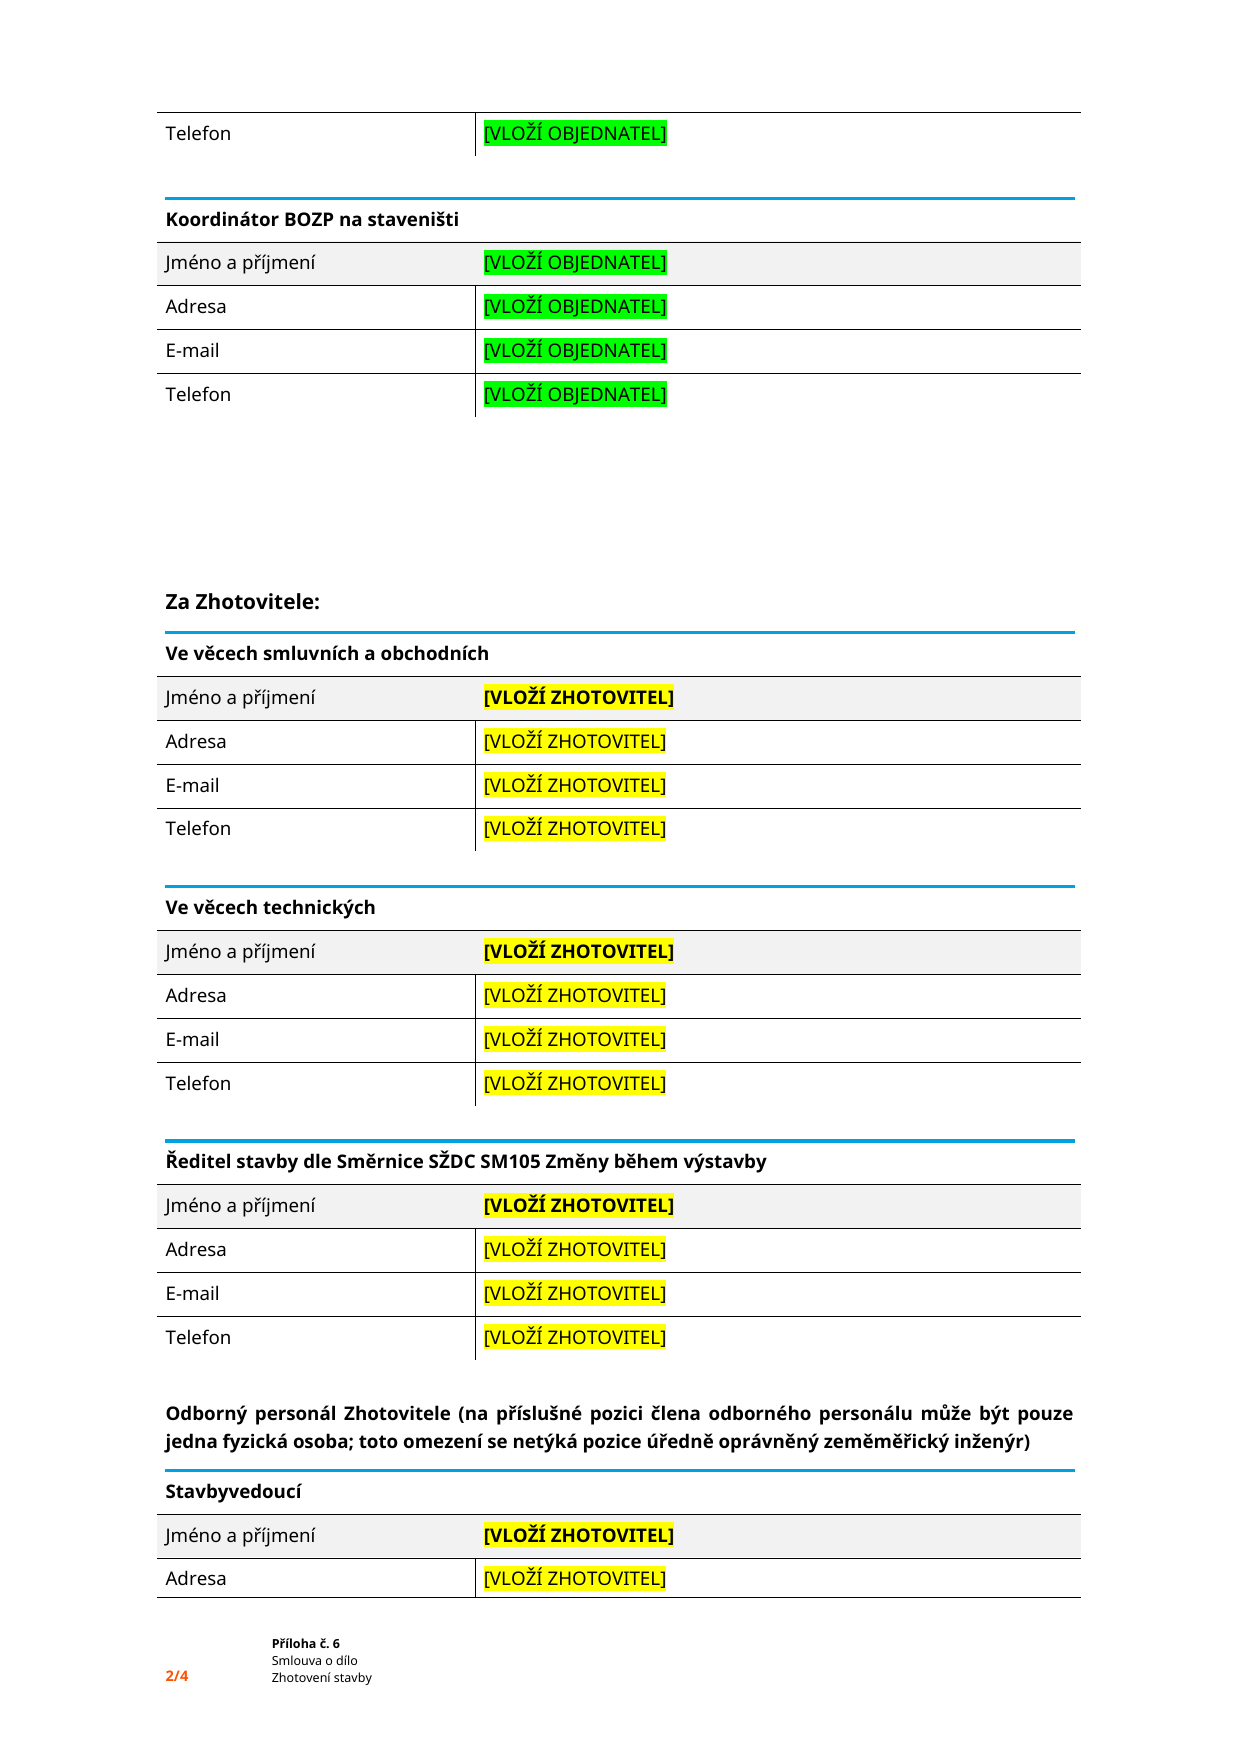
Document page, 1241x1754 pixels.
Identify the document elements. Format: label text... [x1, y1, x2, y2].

table_cell [VLOŽÍ ZHOTOVITEL] [476, 1063, 1081, 1106]
table_cell E-mail [157, 330, 475, 373]
table_cell Telefon [157, 113, 475, 156]
table_cell E-mail [157, 1019, 475, 1062]
text Koordinátor BOZP na staveništi [165, 200, 1075, 231]
table_cell [VLOŽÍ ZHOTOVITEL] [476, 1019, 1081, 1062]
table_cell Telefon [157, 809, 475, 851]
table_header Jméno a příjmení [157, 243, 475, 285]
table_cell Adresa [157, 1229, 475, 1272]
table_cell [VLOŽÍ OBJEDNATEL] [476, 330, 1081, 373]
table_cell Adresa [157, 721, 475, 764]
table_cell [VLOŽÍ ZHOTOVITEL] [476, 721, 1081, 764]
table_header Jméno a příjmení [157, 1185, 475, 1228]
table_cell E-mail [157, 765, 475, 807]
table_cell Adresa [157, 975, 475, 1018]
table_cell [VLOŽÍ ZHOTOVITEL] [476, 975, 1081, 1018]
table_cell [VLOŽÍ OBJEDNATEL] [476, 374, 1081, 417]
table_cell Adresa [157, 1559, 475, 1597]
table_cell [VLOŽÍ OBJEDNATEL] [476, 286, 1081, 329]
text Ve věcech smluvních a obchodních [165, 634, 1075, 666]
table_header Jméno a příjmení [157, 931, 475, 974]
text Ředitel stavby dle Směrnice SŽDC SM105 Změny během výstavby [165, 1143, 1075, 1174]
table_cell [VLOŽÍ OBJEDNATEL] [476, 113, 1081, 156]
table_header [VLOŽÍ ZHOTOVITEL] [475, 677, 1081, 720]
text Odborný personál Zhotovitele (na příslušné pozici člena odborného personálu může být pouze jedna fyzická osoba; toto omezení se netýká pozice úředně oprávněný zeměměřický inženýr) [165, 1400, 1075, 1454]
table_cell E-mail [157, 1273, 475, 1316]
table_header Jméno a příjmení [157, 677, 475, 720]
table_header [VLOŽÍ ZHOTOVITEL] [475, 1515, 1081, 1557]
table_cell [VLOŽÍ ZHOTOVITEL] [476, 1273, 1081, 1316]
table_cell [VLOŽÍ ZHOTOVITEL] [476, 765, 1081, 807]
table_cell Telefon [157, 1063, 475, 1106]
table_header [VLOŽÍ ZHOTOVITEL] [475, 931, 1081, 974]
text Za Zhotovitele: [165, 587, 1075, 616]
table_cell [VLOŽÍ ZHOTOVITEL] [476, 1229, 1081, 1272]
text Ve věcech technických [165, 888, 1075, 920]
table_cell Telefon [157, 1317, 475, 1360]
table_header [VLOŽÍ ZHOTOVITEL] [475, 1185, 1081, 1228]
table_cell Adresa [157, 286, 475, 329]
table_cell Telefon [157, 374, 475, 417]
table_cell [VLOŽÍ ZHOTOVITEL] [476, 1317, 1081, 1360]
text Stavbyvedoucí [165, 1472, 1075, 1504]
table_cell [VLOŽÍ ZHOTOVITEL] [476, 1559, 1081, 1597]
table_cell [VLOŽÍ ZHOTOVITEL] [476, 809, 1081, 851]
table_header Jméno a příjmení [157, 1515, 475, 1557]
table_header [VLOŽÍ OBJEDNATEL] [475, 243, 1081, 285]
